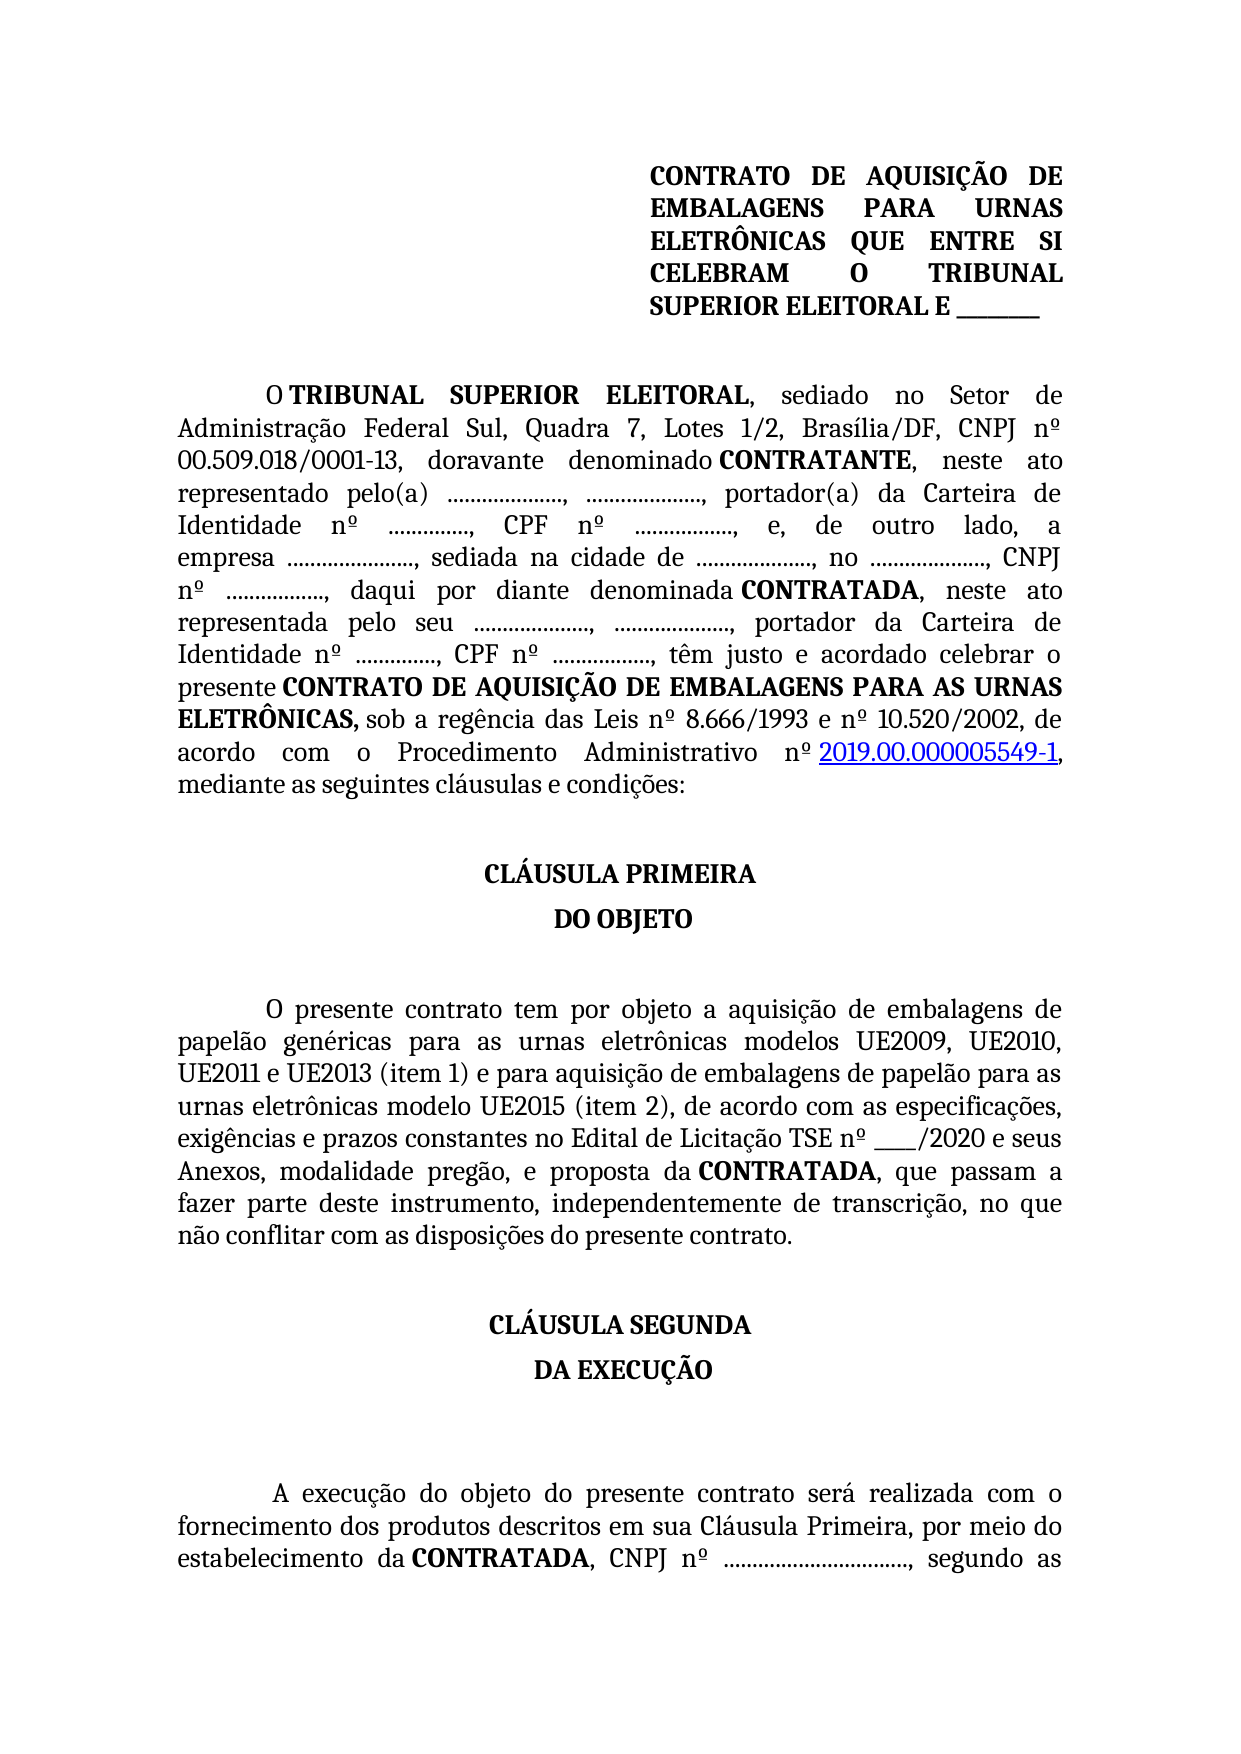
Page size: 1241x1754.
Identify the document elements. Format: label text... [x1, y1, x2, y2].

text O TRIBUNAL SUPERIOR ELEITORAL, sediado no Setor de Administração Federal Sul, Quadra 7, Lotes 1/2, Brasília/DF, CNPJ nº 00.509.018/0001-13, doravante denominado CONTRATANTE, neste ato representado pelo(a) ...................., ...................., portador(a) da Carteira de Identidade nº .............., CPF nº ................., e, de outro lado, a empresa ......................, sediada na cidade de ...................., no ...................., CNPJ nº ................., daqui por diante denominada CONTRATADA, neste ato representada pelo seu ...................., ...................., portador da Carteira de Identidade nº .............., CPF nº ................., têm justo e acordado celebrar o presente CONTRATO DE AQUISIÇÃO DE EMBALAGENS PARA AS URNAS ELETRÔNICAS, sob a regência das Leis nº 8.666/1993 e nº 10.520/2002, de acordo com o Procedimento Administrativo nº 2019.00.000005549-1, mediante as seguintes cláusulas e condições: [177, 379, 1063, 801]
text O presente contrato tem por objeto a aquisição de embalagens de papelão genéricas para as urnas eletrônicas modelos UE2009, UE2010, UE2011 e UE2013 (item 1) e para aquisição de embalagens de papelão para as urnas eletrônicas modelo UE2015 (item 2), de acordo com as especificações, exigências e prazos constantes no Edital de Licitação TSE nº ____/2020 e seus Anexos, modalidade pregão, e proposta da CONTRATADA, que passam a fazer parte deste instrumento, independentemente de transcrição, no que não conflitar com as disposições do presente contrato. [177, 993, 1063, 1252]
text CLÁUSULA PRIMEIRA [177, 858, 1063, 890]
text CONTRATO DE AQUISIÇÃO DE EMBALAGENS PARA URNAS ELETRÔNICAS QUE ENTRE SI CELEBRAM O TRIBUNAL SUPERIOR ELEITORAL E ________ [650, 160, 1063, 322]
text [177, 1477, 1063, 1574]
text DA EXECUÇÃO [177, 1354, 1063, 1387]
text CLÁUSULA SEGUNDA [177, 1309, 1063, 1342]
text DO OBJETO [177, 903, 1063, 935]
